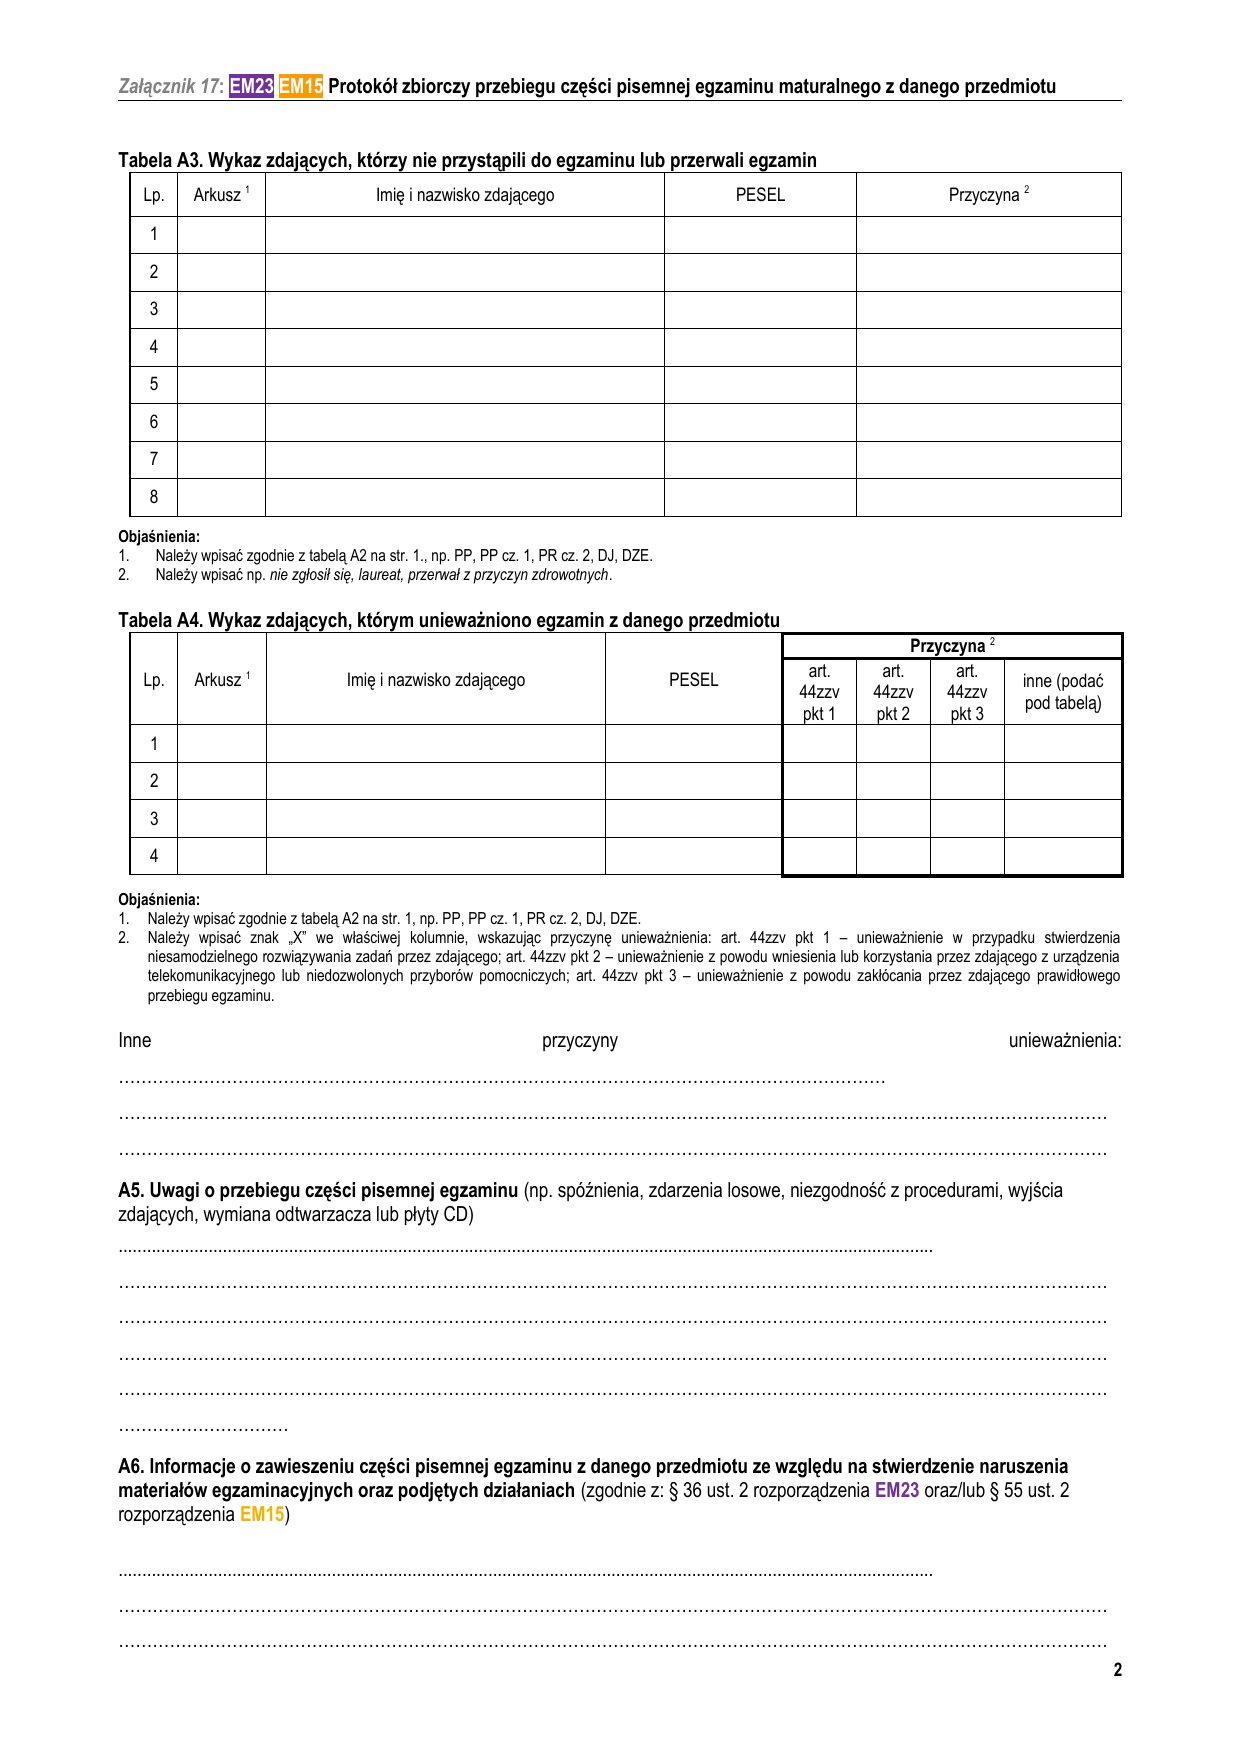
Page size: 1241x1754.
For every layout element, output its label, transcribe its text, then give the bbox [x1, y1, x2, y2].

table_header Przyczyna 2 [857, 173, 1121, 216]
list Należy wpisać znak „X” we właściwej kolumnie, wskazując przyczynę unieważnienia: art. 44zzv pkt 1 – unieważnienie w przypadku stwierdzenia niesamodzielnego rozwiązywania zadań przez zdającego; art. 44zzv pkt 2 – unieważnienie z powodu wniesienia lub korzystania przez zdającego z urządzenia telekomunikacyjnego lub niedozwolonych przyborów pomocniczych; art. 44zzv pkt 3 – unieważnienie z powodu zakłócania przez zdającego prawidłowego przebiegu egzaminu. [118, 928, 1122, 1004]
table_cell 7 [131, 442, 177, 478]
table_cell [178, 800, 266, 837]
table_cell [665, 254, 856, 291]
table_cell [1005, 763, 1121, 799]
table_cell [931, 838, 1004, 874]
table_cell [606, 725, 781, 762]
table_cell [665, 404, 856, 441]
table_cell [178, 292, 265, 328]
table_cell [266, 329, 664, 366]
table_cell [784, 725, 856, 762]
table_cell [178, 329, 265, 366]
table_cell 6 [131, 404, 177, 441]
table_cell [931, 725, 1004, 762]
table_header Przyczyna 2 [784, 635, 1121, 657]
table_cell [267, 763, 605, 799]
table_cell art. 44zzv pkt 1 [784, 660, 856, 724]
table_cell [665, 479, 856, 516]
table_cell [1005, 838, 1121, 874]
list Należy wpisać np. nie zgłosił się, laureat, przerwał z przyczyn zdrowotnych. [118, 565, 1122, 584]
table_cell [266, 404, 664, 441]
table_cell [931, 800, 1004, 837]
list Należy wpisać zgodnie z tabelą A2 na str. 1., np. PP, PP cz. 1, PR cz. 2, DJ, DZE. [118, 546, 1122, 565]
table_cell [267, 725, 605, 762]
table_cell [931, 763, 1004, 799]
table_cell 4 [131, 329, 177, 366]
table_cell [857, 367, 1121, 403]
table_cell [857, 329, 1121, 366]
table_cell 3 [131, 800, 177, 837]
table_cell 8 [131, 479, 177, 516]
text A5. Uwagi o przebiegu części pisemnej egzaminu (np. spóźnienia, zdarzenia losowe, niezgodność z procedurami, wyjścia zdających, wymiana odtwarzacza lub płyty CD) [118, 1178, 1122, 1226]
table_cell [267, 800, 605, 837]
table_cell [665, 217, 856, 253]
table_cell [857, 217, 1121, 253]
table_cell inne (podać pod tabelą) [1005, 660, 1121, 724]
table_cell 1 [131, 217, 177, 253]
table_header Arkusz 1 [178, 173, 265, 216]
table_cell [178, 367, 265, 403]
table_header PESEL [606, 633, 781, 724]
text A6. Informacje o zawieszeniu części pisemnej egzaminu z danego przedmiotu ze względu na stwierdzenie naruszenia materiałów egzaminacyjnych oraz podjętych działaniach (zgodnie z: § 36 ust. 2 rozporządzenia EM23 oraz/lub § 55 ust. 2 rozporządzenia EM15) [118, 1454, 1122, 1526]
table_cell [178, 838, 266, 874]
table_cell 2 [131, 763, 177, 799]
table_cell [267, 838, 605, 874]
table_cell [784, 763, 856, 799]
table_cell [857, 479, 1121, 516]
table_cell 5 [131, 367, 177, 403]
table_cell [784, 838, 856, 874]
table_cell [266, 292, 664, 328]
table_cell [857, 292, 1121, 328]
table_cell art. 44zzv pkt 2 [857, 660, 930, 724]
text ............................................................................................................................................................................…………………………………………………………………………………………………………………………………………………………………………………………………………………………………………………………………………………………………………………………………………………………………………………………………………………………………………………………………………………………………………………………………………………………………………………………………………………………………………………………………… [118, 1233, 1122, 1436]
table_cell [178, 763, 266, 799]
text …………………………………………………………………………………………………………………………………………………………………………………………………………………………………………………………………………………………………………………… [118, 1100, 1122, 1160]
table_header Imię i nazwisko zdającego [267, 633, 605, 724]
table_cell [665, 367, 856, 403]
table_cell [178, 725, 266, 762]
table_cell 3 [131, 292, 177, 328]
table_cell [1005, 725, 1121, 762]
table_cell [178, 404, 265, 441]
table_cell [857, 725, 930, 762]
table_cell [857, 763, 930, 799]
table_cell [266, 367, 664, 403]
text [118, 1557, 1122, 1652]
list Należy wpisać zgodnie z tabelą A2 na str. 1, np. PP, PP cz. 1, PR cz. 2, DJ, DZE. [118, 909, 1122, 928]
table_cell [178, 254, 265, 291]
table_header Arkusz 1 [178, 633, 266, 724]
table_cell [606, 838, 781, 874]
table_cell [178, 479, 265, 516]
table_header Imię i nazwisko zdającego [266, 173, 664, 216]
table_cell 1 [131, 725, 177, 762]
table_cell [1005, 800, 1121, 837]
table_cell [857, 254, 1121, 291]
text Tabela A3. Wykaz zdających, którzy nie przystąpili do egzaminu lub przerwali egzamin [118, 148, 1122, 172]
table_cell [665, 442, 856, 478]
text Objaśnienia: [118, 889, 1122, 909]
table_header PESEL [665, 173, 856, 216]
table_cell [266, 442, 664, 478]
table_cell [178, 217, 265, 253]
table_cell [266, 479, 664, 516]
text Inne przyczyny unieważnienia: ……………………………………………………………………………………………………………………… [118, 1028, 1122, 1088]
table_cell [266, 217, 664, 253]
table_cell [665, 329, 856, 366]
text Objaśnienia: [118, 526, 1122, 546]
table_cell art. 44zzv pkt 3 [931, 660, 1004, 724]
table_cell [606, 800, 781, 837]
table_cell 4 [131, 838, 177, 874]
table_cell 2 [131, 254, 177, 291]
table_header Lp. [131, 633, 177, 724]
table_cell [665, 292, 856, 328]
table_header Lp. [131, 173, 177, 216]
table_cell [857, 404, 1121, 441]
text Tabela A4. Wykaz zdających, którym unieważniono egzamin z danego przedmiotu [118, 608, 1122, 632]
table_cell [857, 442, 1121, 478]
table_cell [606, 763, 781, 799]
table_cell [784, 800, 856, 837]
table_cell [178, 442, 265, 478]
table_cell [857, 838, 930, 874]
table_cell [857, 800, 930, 837]
table_cell [266, 254, 664, 291]
